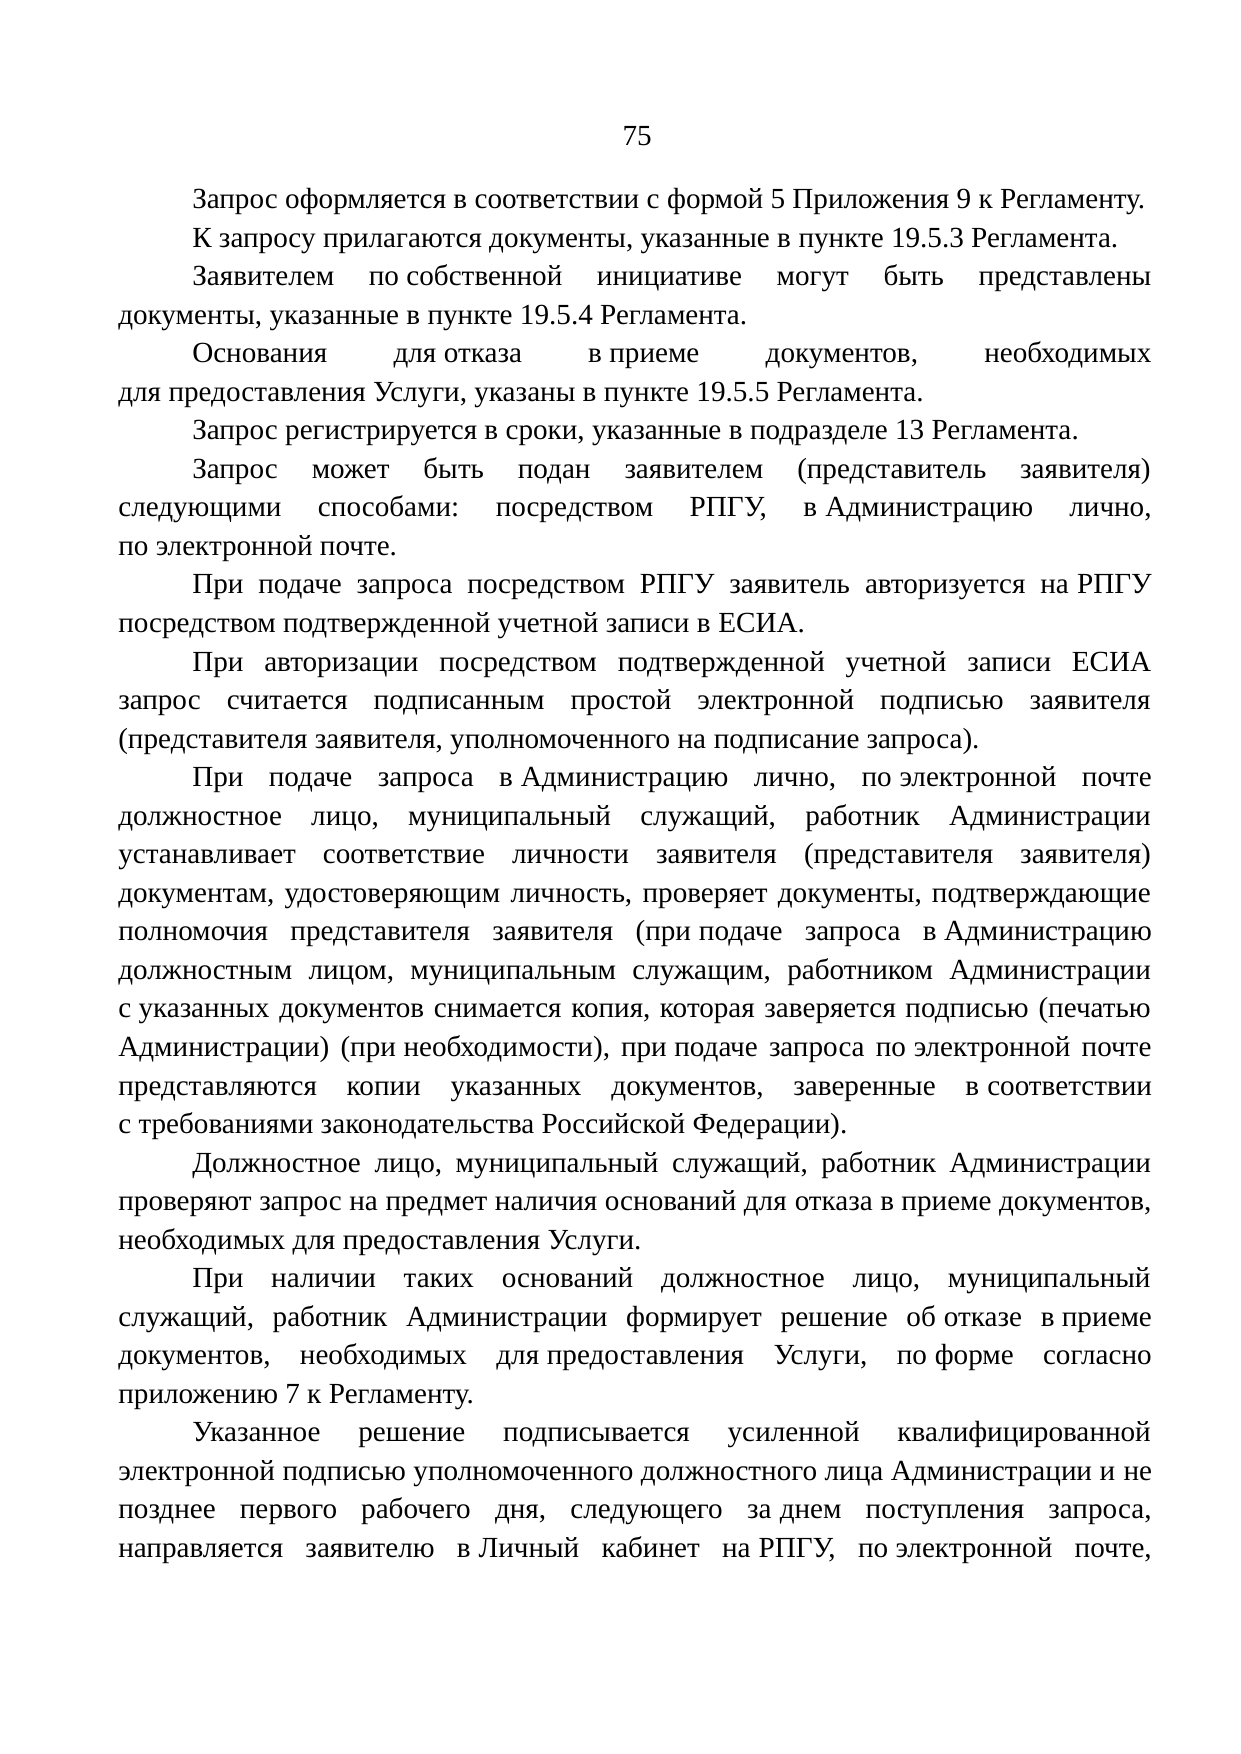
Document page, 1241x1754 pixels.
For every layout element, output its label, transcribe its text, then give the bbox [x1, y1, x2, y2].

text К запросу прилагаются документы, указанные в пункте 19.5.3 Регламента. [118, 220, 1152, 253]
text Основания для отказа в приеме документов, необходимых для предоставления Услуги, указаны в пункте 19.5.5 Регламента. [118, 335, 1152, 407]
text Запрос регистрируется в сроки, указанные в подразделе 13 Регламента. [118, 412, 1152, 446]
text При подаче запроса посредством РПГУ заявитель авторизуется на РПГУ посредством подтвержденной учетной записи в ЕСИА. [118, 567, 1152, 639]
text При наличии таких оснований должностное лицо, муниципальный служащий, работник Администрации формирует решение об отказе в приеме документов, необходимых для предоставления Услуги, по форме согласно приложению 7 к Регламенту. [118, 1260, 1152, 1409]
text Запрос может быть подан заявителем (представитель заявителя) следующими способами: посредством РПГУ, в Администрацию лично, по электронной почте. [118, 451, 1152, 562]
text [118, 1414, 1152, 1564]
text Заявителем по собственной инициативе могут быть представлены документы, указанные в пункте 19.5.4 Регламента. [118, 258, 1152, 330]
text Должностное лицо, муниципальный служащий, работник Администрации проверяют запрос на предмет наличия оснований для отказа в приеме документов, необходимых для предоставления Услуги. [118, 1145, 1152, 1255]
text Запрос оформляется в соответствии с формой 5 Приложения 9 к Регламенту. [118, 181, 1152, 215]
text При подаче запроса в Администрацию лично, по электронной почте должностное лицо, муниципальный служащий, работник Администрации устанавливает соответствие личности заявителя (представителя заявителя) документам, удостоверяющим личность, проверяет документы, подтверждающие полномочия представителя заявителя (при подаче запроса в Администрацию должностным лицом, муниципальным служащим, работником Администрации с указанных документов снимается копия, которая заверяется подписью (печатью Администрации) (при необходимости), при подаче запроса по электронной почте представляются копии указанных документов, заверенные в соответствии с требованиями законодательства Российской Федерации). [118, 759, 1152, 1140]
text При авторизации посредством подтвержденной учетной записи ЕСИА запрос считается подписанным простой электронной подписью заявителя (представителя заявителя, уполномоченного на подписание запроса). [118, 644, 1152, 754]
